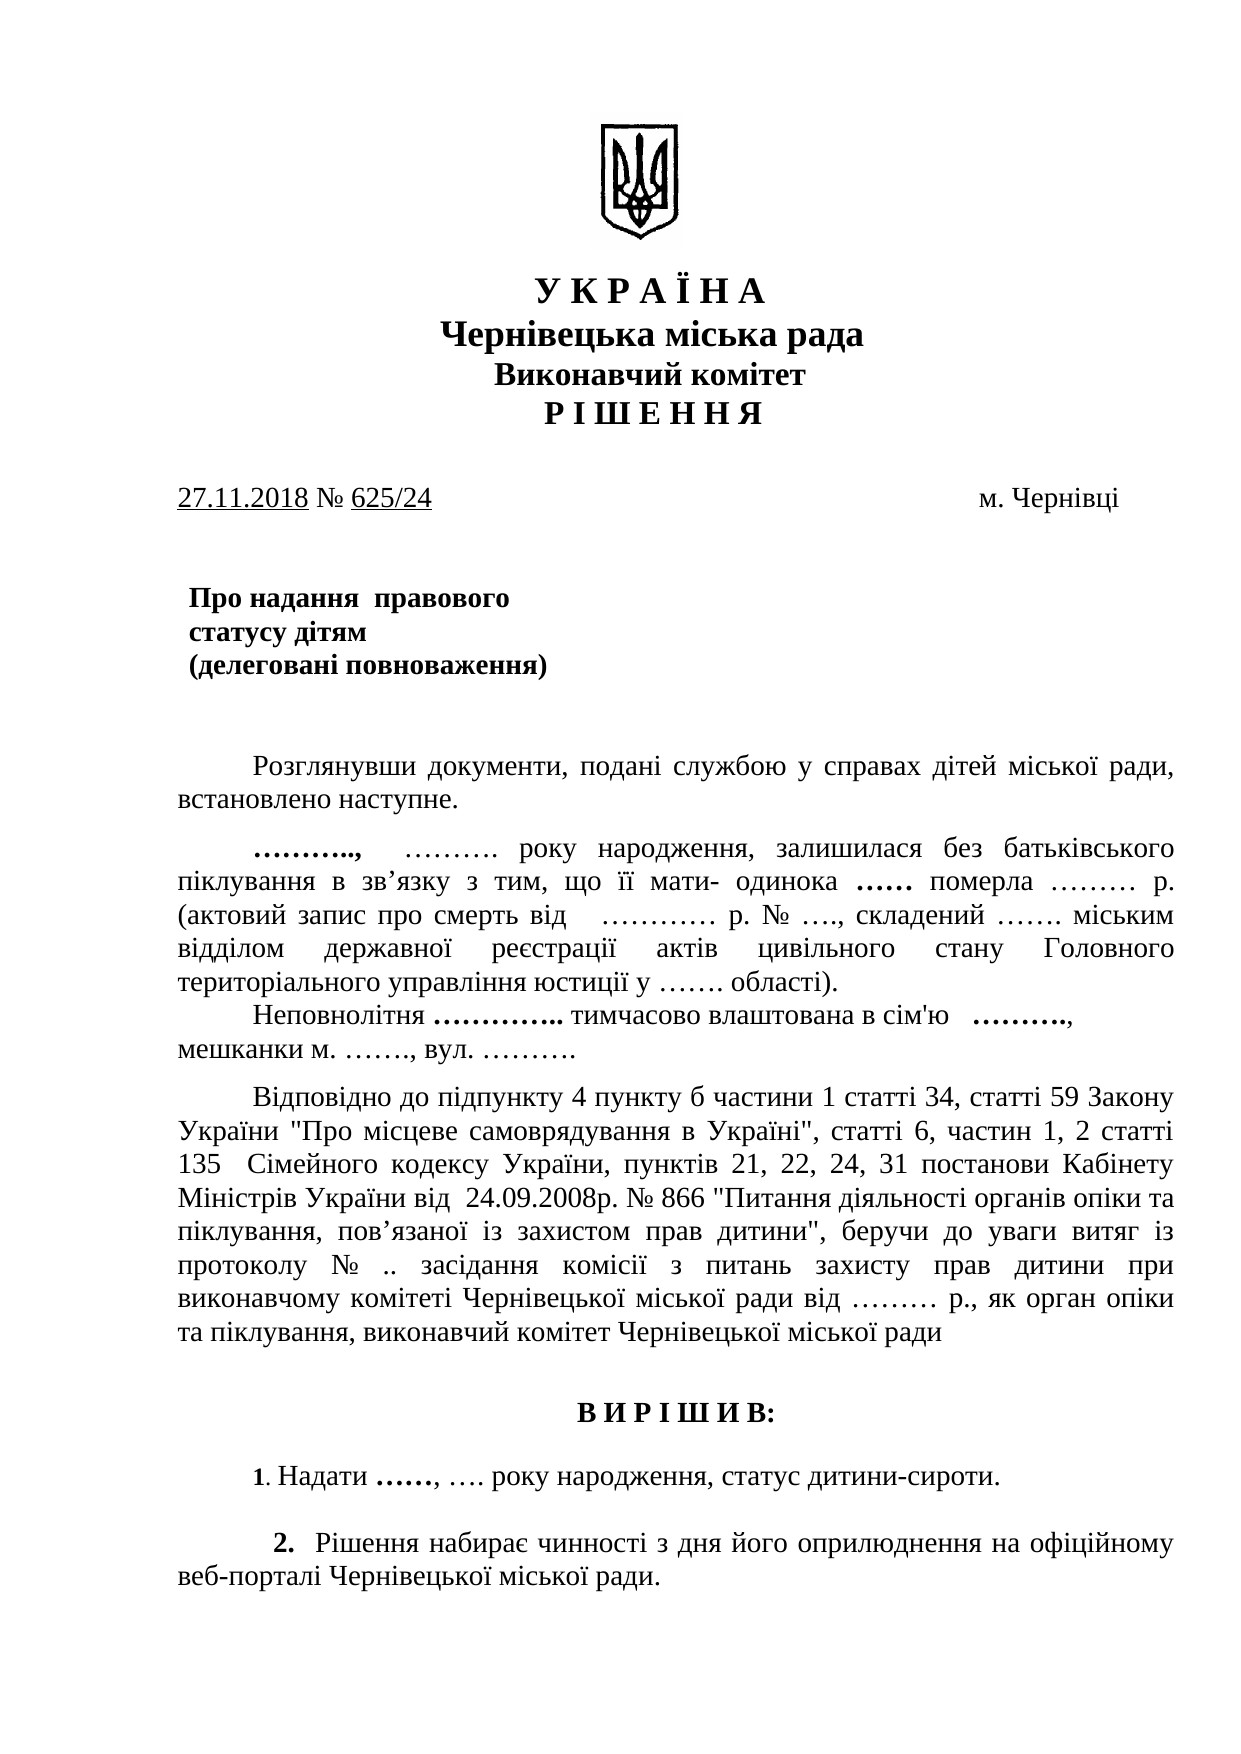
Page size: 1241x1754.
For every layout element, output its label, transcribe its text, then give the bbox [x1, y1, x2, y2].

table_header Про надання правового статусу дітям (делеговані повноваження) [177, 580, 1166, 681]
subtitle Виконавчий комітет [177, 354, 1175, 393]
subtitle В И Р І Ш И В: [177, 1396, 1175, 1429]
text 1. Надати ……, …. року народження, статус дитини-сироти. [177, 1458, 1175, 1491]
subtitle Р І Ш Е Н Н Я [177, 393, 1175, 431]
text 2. Рішення набирає чинності з дня його оприлюднення на офіційному веб-порталі Чернівецької міської ради. [177, 1525, 1175, 1592]
text 27.11.2018 № 625/24 м. Чернівці [177, 480, 1175, 513]
text ……….., ………. року народження, залишилася без батьківського піклування в зв’язку з тим, що її мати- одинока …… померла ……… р. (актовий запис про смерть від ………… р. № …., складений ……. міським відділом державної реєстрації актів цивільного стану Головного територіального управління юстиції у ……. області). [177, 830, 1175, 997]
text У К Р А Ї Н А [177, 268, 1175, 311]
text Розглянувши документи, подані службою у справах дітей міської ради, встановлено наступне. [177, 748, 1175, 815]
text Чернівецька міська рада [177, 311, 1175, 354]
text Неповнолітня ………….. тимчасово влаштована в сім'ю ………., мешканки м. ……., вул. ………. [177, 997, 1175, 1064]
text Відповідно до підпункту 4 пункту б частини 1 статті 34, статті 59 Закону України "Про місцеве самоврядування в Україні", статті 6, частин 1, 2 статті 135 Сімейного кодексу України, пунктів 21, 22, 24, 31 постанови Кабінету Міністрів України від 24.09.2008р. № 866 "Питання діяльності органів опіки та піклування, пов’язаної із захистом прав дитини", беручи до уваги витяг із протоколу № .. засідання комісії з питань захисту прав дитини при виконавчому комітеті Чернівецької міської ради від ……… р., як орган опіки та піклування, виконавчий комітет Чернівецької міської ради [177, 1079, 1175, 1347]
picture [589, 112, 684, 249]
